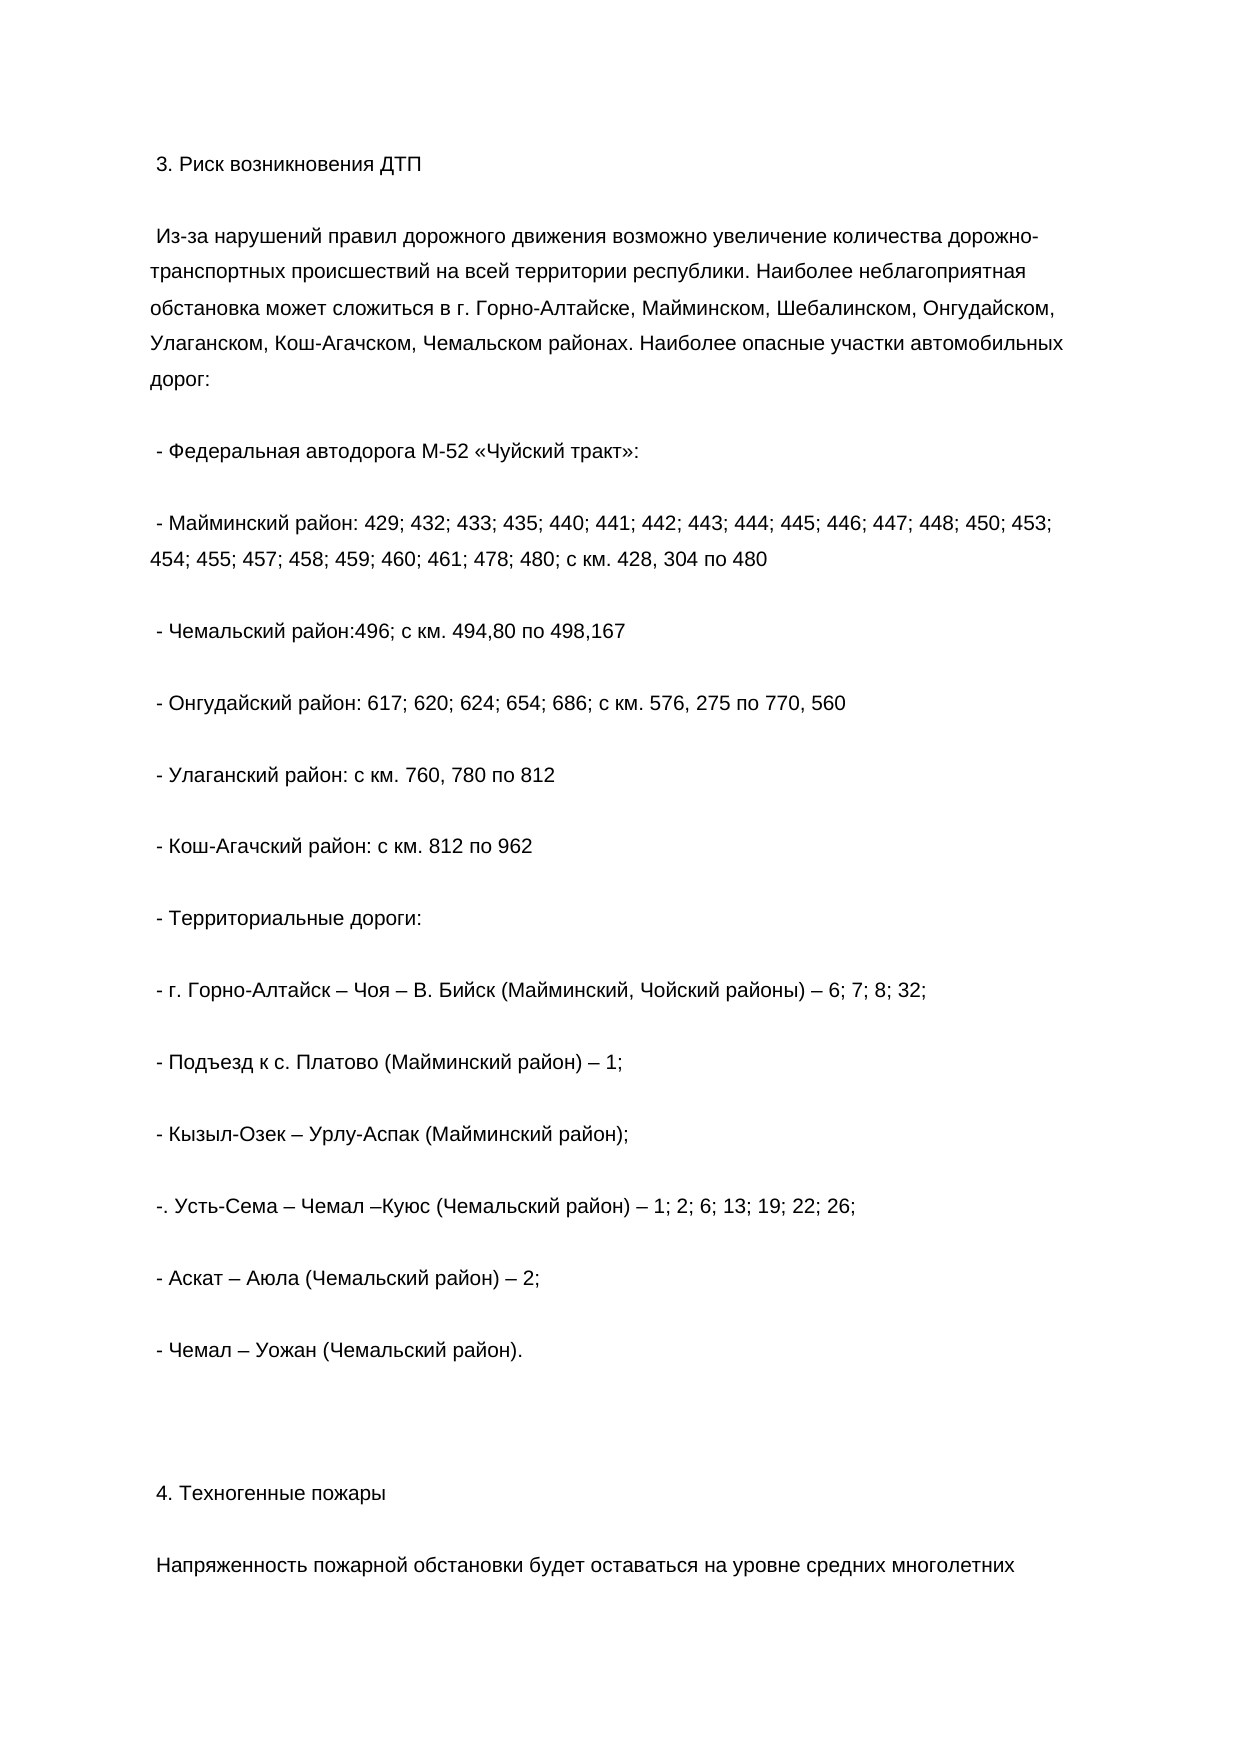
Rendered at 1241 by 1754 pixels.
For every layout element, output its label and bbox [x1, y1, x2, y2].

table_cell [140, 150, 1078, 1577]
